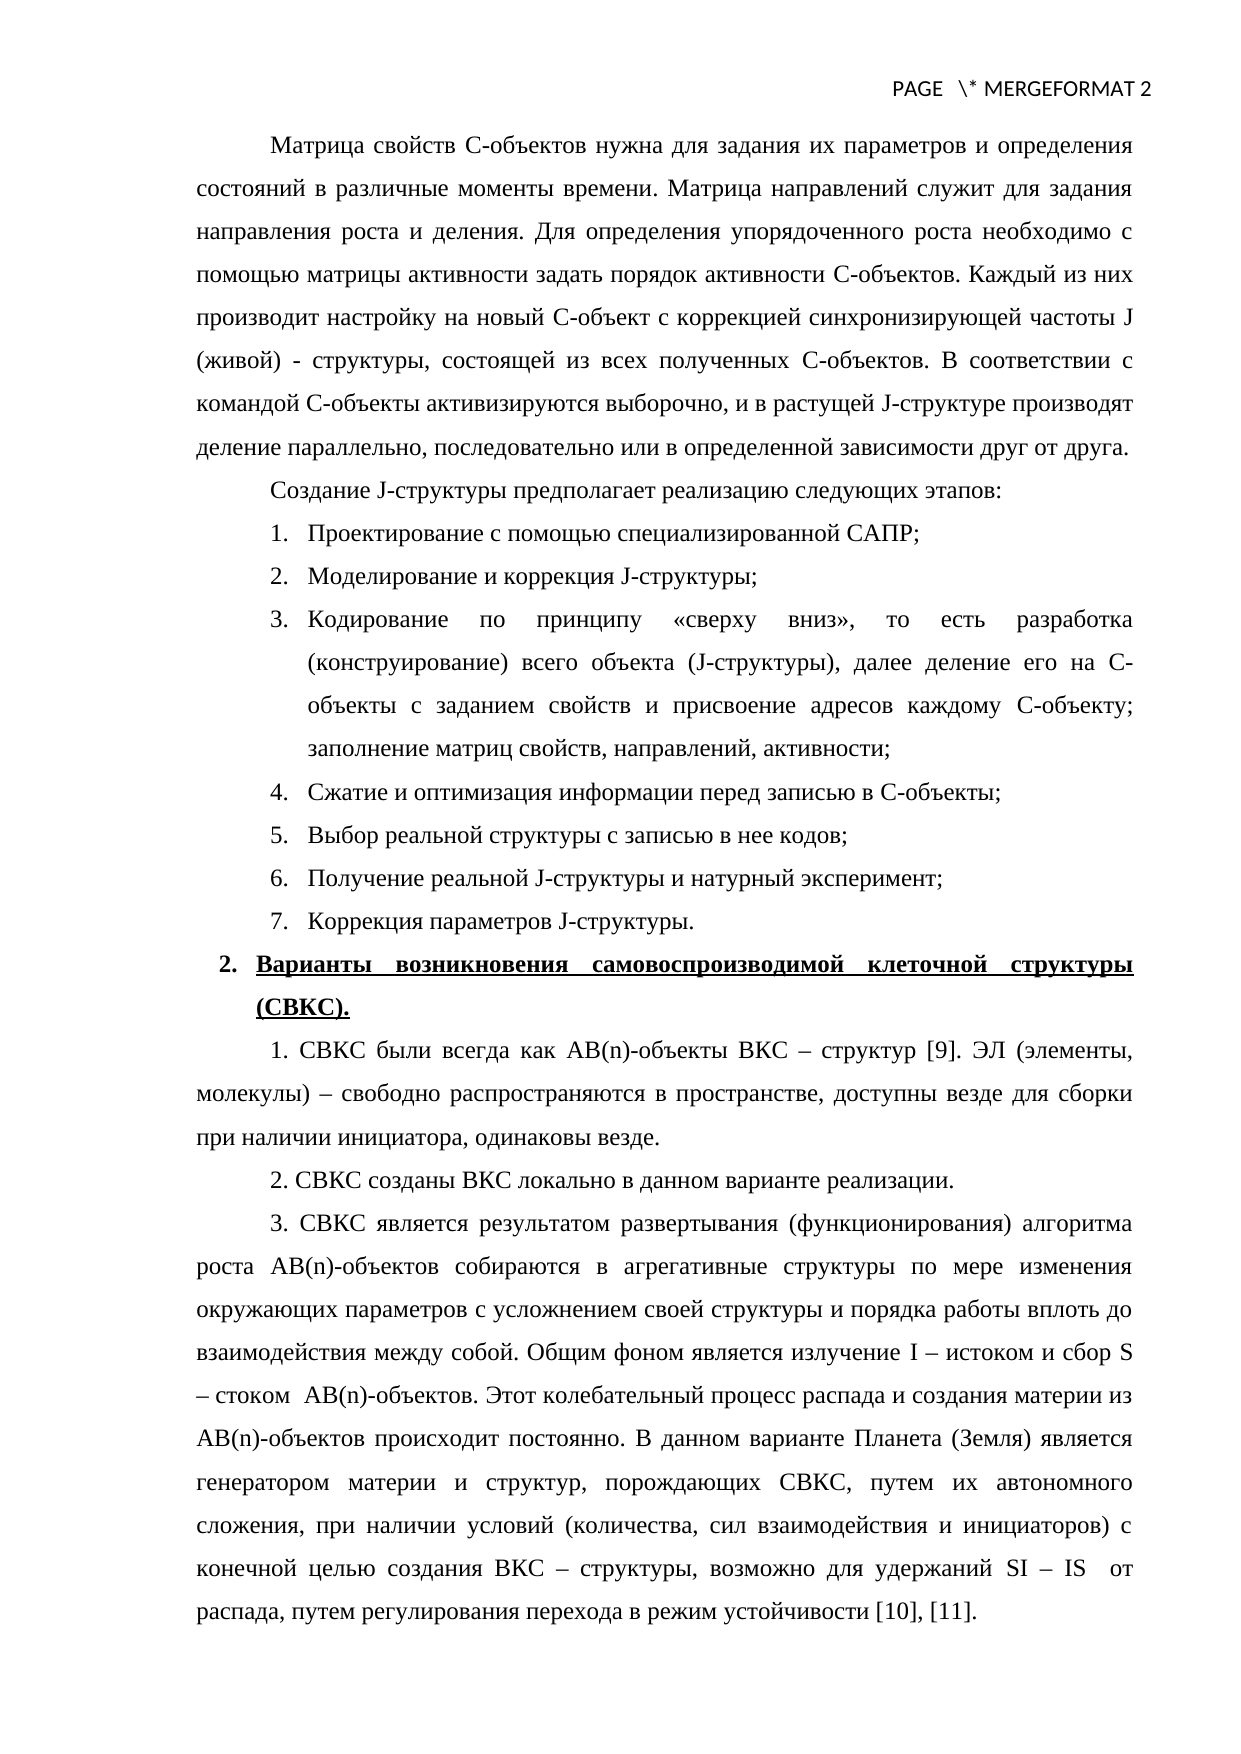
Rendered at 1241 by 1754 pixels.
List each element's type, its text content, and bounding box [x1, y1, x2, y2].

list Моделирование и коррекция J-структуры; [270, 561, 1133, 590]
list Проектирование с помощью специализированной САПР; [270, 518, 1133, 547]
text 3. СВКС является результатом развертывания (функционирования) алгоритма роста AB(n)-объектов собираются в агрегативные структуры по мере изменения окружающих параметров с усложнением своей структуры и порядка работы вплоть до взаимодействия между собой. Общим фоном является излучение I – истоком и сбор S – стоком AB(n)-объектов. Этот колебательный процесс распада и создания материи из AB(n)-объектов происходит постоянно. В данном варианте Планета (Земля) является генератором материи и структур, порождающих СВКС, путем их автономного сложения, при наличии условий (количества, сил взаимодействия и инициаторов) с конечной целью создания ВКС – структуры, возможно для удержаний SI – IS от распада, путем регулирования перехода в режим устойчивости [10], [11]. [196, 1208, 1133, 1625]
list Выбор реальной структуры с записью в нее кодов; [270, 820, 1133, 848]
list Сжатие и оптимизация информации перед записью в C-объекты; [270, 777, 1133, 805]
list Варианты возникновения самовоспроизводимой клеточной структуры (СВКС). [218, 949, 1133, 1021]
text Создание J-структуры предполагает реализацию следующих этапов: [196, 475, 1133, 503]
list Кодирование по принципу «сверху вниз», то есть разработка (конструирование) всего объекта (J-структуры), далее деление его на C-объекты с заданием свойств и присвоение адресов каждому C-объекту; заполнение матриц свойств, направлений, активности; [270, 604, 1133, 762]
text Матрица свойств C-объектов нужна для задания их параметров и определения состояний в различные моменты времени. Матрица направлений служит для задания направления роста и деления. Для определения упорядоченного роста необходимо с помощью матрицы активности задать порядок активности C-объектов. Каждый из них производит настройку на новый C-объект с коррекцией синхронизирующей частоты J (живой) - структуры, состоящей из всех полученных C-объектов. В соответствии с командой C-объекты активизируются выборочно, и в растущей J-структуре производят деление параллельно, последовательно или в определенной зависимости друг от друга. [196, 130, 1133, 460]
text 1. СВКС были всегда как AB(n)-объекты ВКС – структур [9]. ЭЛ (элементы, молекулы) – свободно распространяются в пространстве, доступны везде для сборки при наличии инициатора, одинаковы везде. [196, 1035, 1133, 1150]
text 2. СВКС созданы ВКС локально в данном варианте реализации. [196, 1165, 1133, 1193]
list Коррекция параметров J-структуры. [270, 906, 1133, 935]
list Получение реальной J-структуры и натурный эксперимент; [270, 863, 1133, 892]
